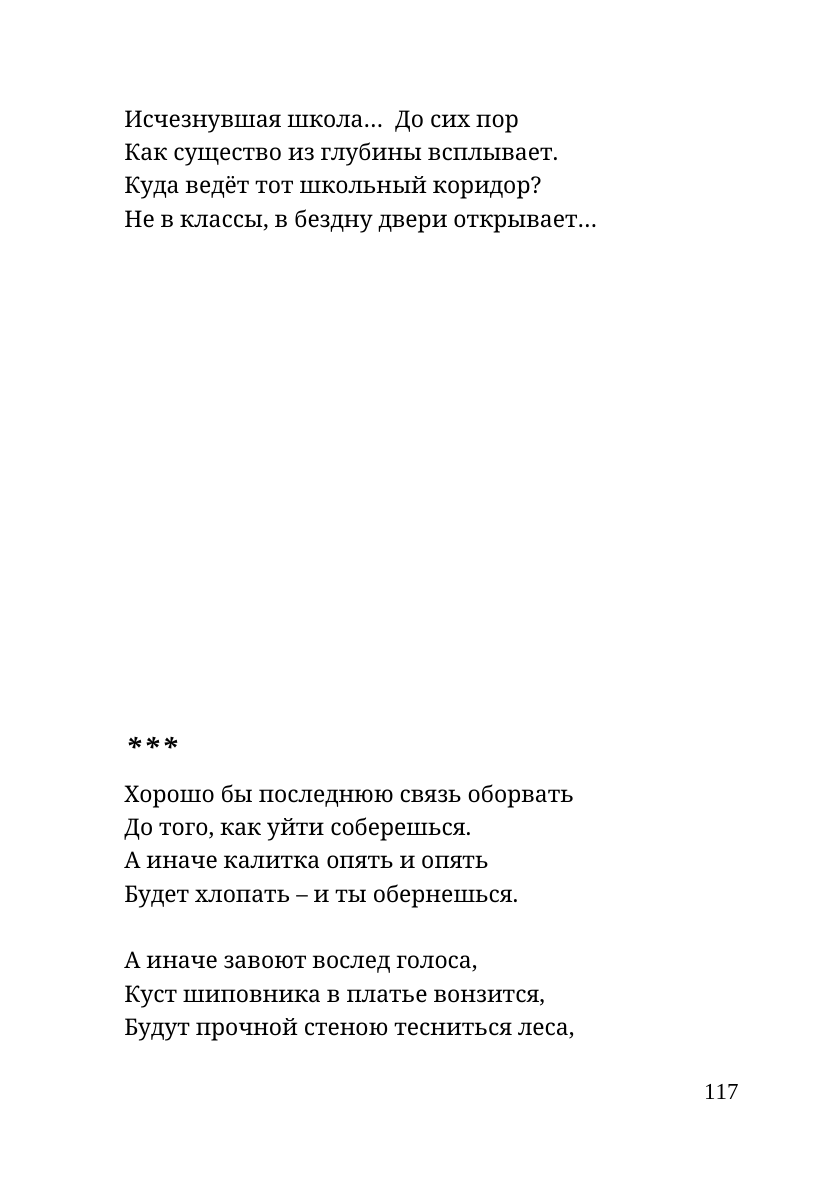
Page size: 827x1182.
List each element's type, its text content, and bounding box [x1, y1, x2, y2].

text Хорошо бы последнюю связь оборвать До того, как уйти соберешься. А иначе калитка опять и опять Будет хлопать – и ты обернешься. [124, 776, 738, 942]
text А иначе завоют вослед голоса, Куст шиповника в платье вонзится, Будут прочной стеною тесниться леса, Незнакомые хмуриться лица. [124, 942, 738, 1042]
text *** [124, 728, 738, 768]
